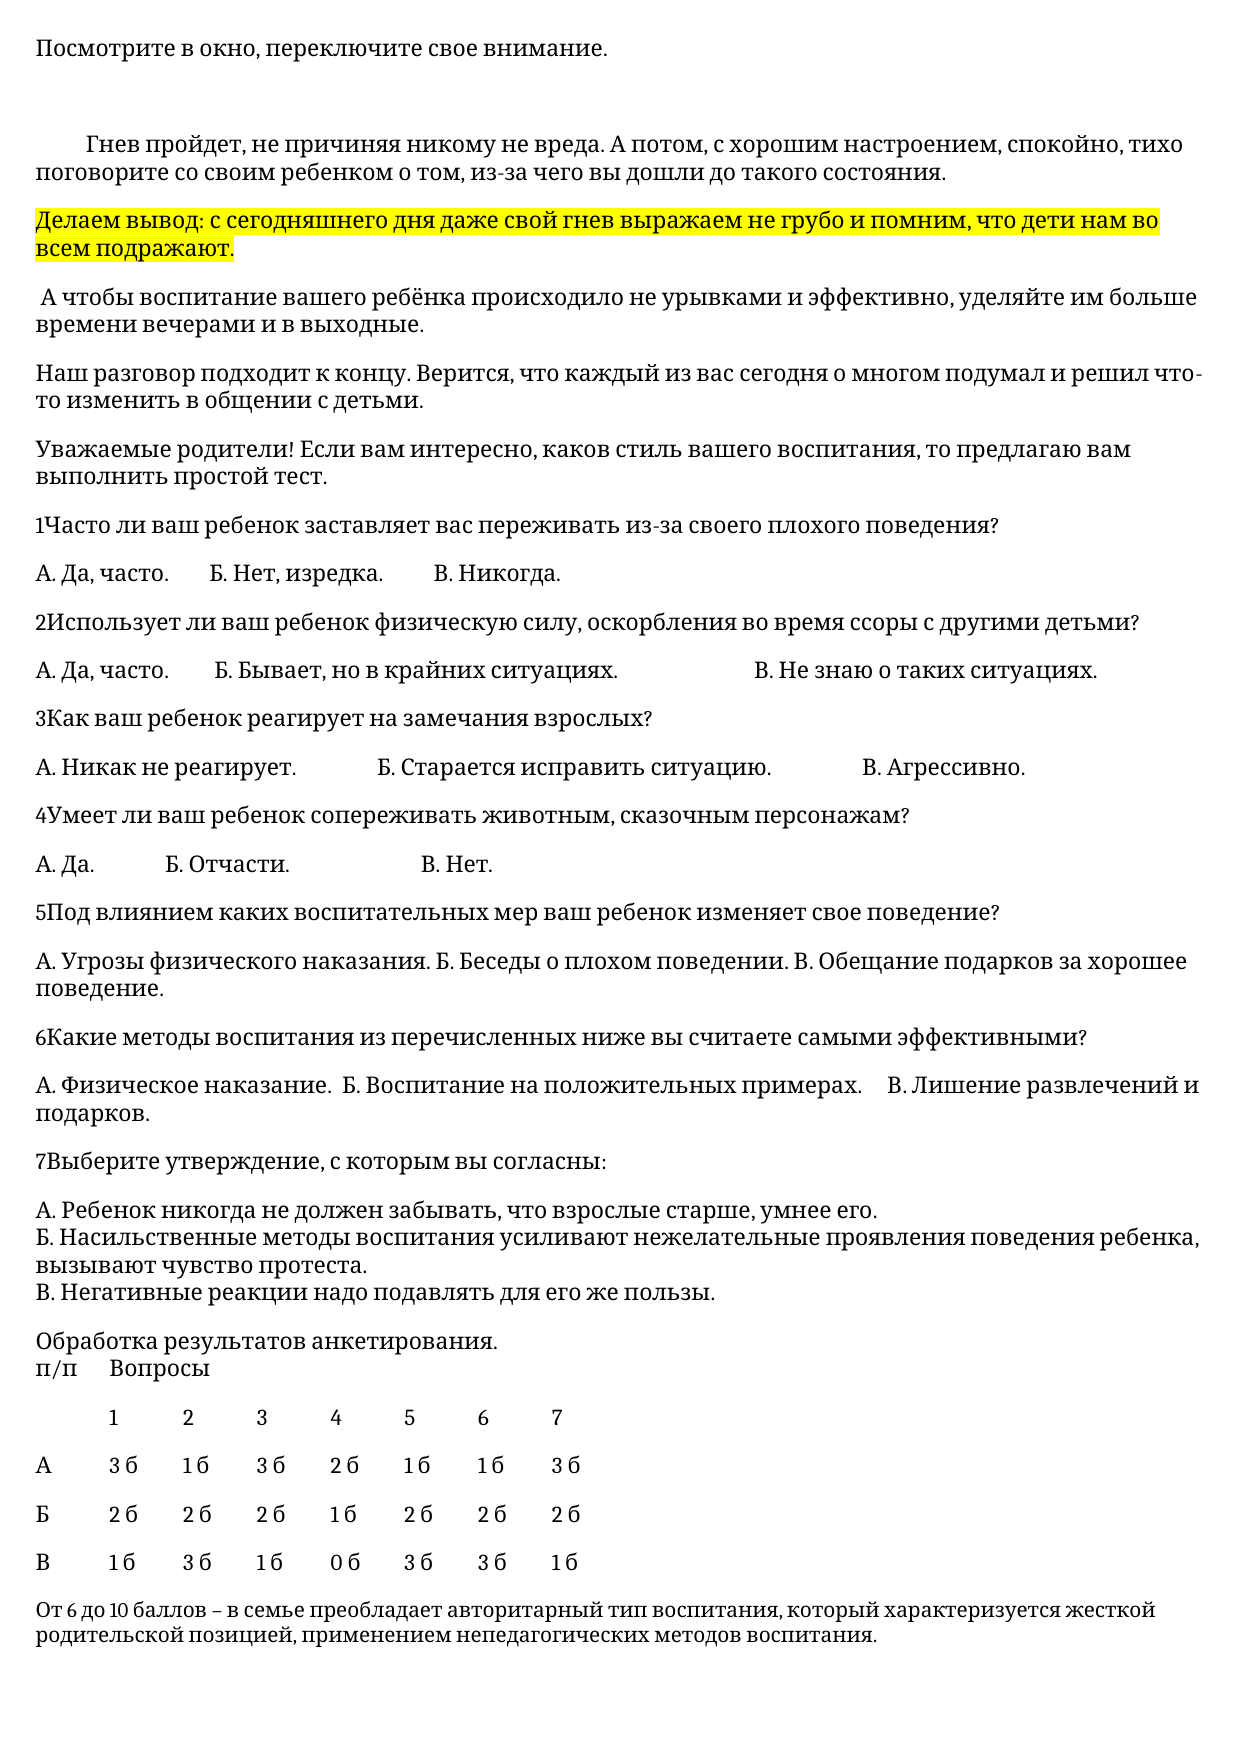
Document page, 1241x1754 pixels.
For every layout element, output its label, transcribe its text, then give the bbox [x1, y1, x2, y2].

text А 3 б 1 б 3 б 2 б 1 б 1 б 3 б [35, 1453, 1205, 1479]
text Делаем вывод: с сегодняшнего дня даже свой гнев выражаем не грубо и помним, что дети нам во всем подражают. [35, 208, 1205, 262]
text Гнев пройдет, не причиняя никому не вреда. А потом, с хорошим настроением, спокойно, тихо поговорите со своим ребенком о том, из-за чего вы дошли до такого состояния. [35, 132, 1205, 186]
text А. Да. Б. Отчасти. В. Нет. [35, 852, 1205, 878]
text А. Физическое наказание. Б. Воспитание на положительных примерах. В. Лишение развлечений и подарков. [35, 1073, 1205, 1127]
text А. Да, часто. Б. Бывает, но в крайних ситуациях. В. Не знаю о таких ситуациях. [35, 658, 1205, 684]
text Обработка результатов анкетирования. п/п Вопросы [35, 1329, 1205, 1383]
text А чтобы воспитание вашего ребёнка происходило не урывками и эффективно, уделяйте им больше времени вечерами и в выходные. [35, 284, 1205, 338]
text Уважаемые родители! Если вам интересно, каков стиль вашего воспитания, то предлагаю вам выполнить простой тест. [35, 436, 1205, 490]
text Б 2 б 2 б 2 б 1 б 2 б 2 б 2 б [35, 1502, 1205, 1528]
text 1 2 3 4 5 6 7 [35, 1405, 1205, 1431]
text Посмотрите в окно, переключите свое внимание. [35, 35, 1205, 62]
text Наш разговор подходит к концу. Верится, что каждый из вас сегодня о многом подумал и решил что-то изменить в общении с детьми. [35, 360, 1205, 414]
text А. Ребенок никогда не должен забывать, что взрослые старше, умнее его. Б. Насильственные методы воспитания усиливают нежелательные проявления поведения ребенка, вызывают чувство протеста. В. Негативные реакции надо подавлять для его же пользы. [35, 1197, 1205, 1307]
text А. Да, часто. Б. Нет, изредка. В. Никогда. [35, 561, 1205, 587]
text 1Часто ли ваш ребенок заставляет вас переживать из-за своего плохого поведения? [35, 512, 1205, 539]
text От 6 до 10 баллов – в семье преобладает авторитарный тип воспитания, который характеризуется жесткой родительской позицией, применением непедагогических методов воспитания. [35, 1598, 1205, 1647]
text А. Никак не реагирует. Б. Старается исправить ситуацию. В. Агрессивно. [35, 755, 1205, 781]
text 6Какие методы воспитания из перечисленных ниже вы считаете самыми эффективными? [35, 1024, 1205, 1051]
text 5Под влиянием каких воспитательных мер ваш ребенок изменяет свое поведение? [35, 900, 1205, 926]
text 7Выберите утверждение, с которым вы согласны: [35, 1149, 1205, 1175]
text 4Умеет ли ваш ребенок сопереживать животным, сказочным персонажам? [35, 803, 1205, 829]
text В 1 б 3 б 1 б 0 б 3 б 3 б 1 б [35, 1550, 1205, 1576]
text 3Как ваш ребенок реагирует на замечания взрослых? [35, 706, 1205, 733]
text 2Использует ли ваш ребенок физическую силу, оскорбления во время ссоры с другими детьми? [35, 609, 1205, 636]
text А. Угрозы физического наказания. Б. Беседы о плохом поведении. В. Обещание подарков за хорошее поведение. [35, 948, 1205, 1002]
